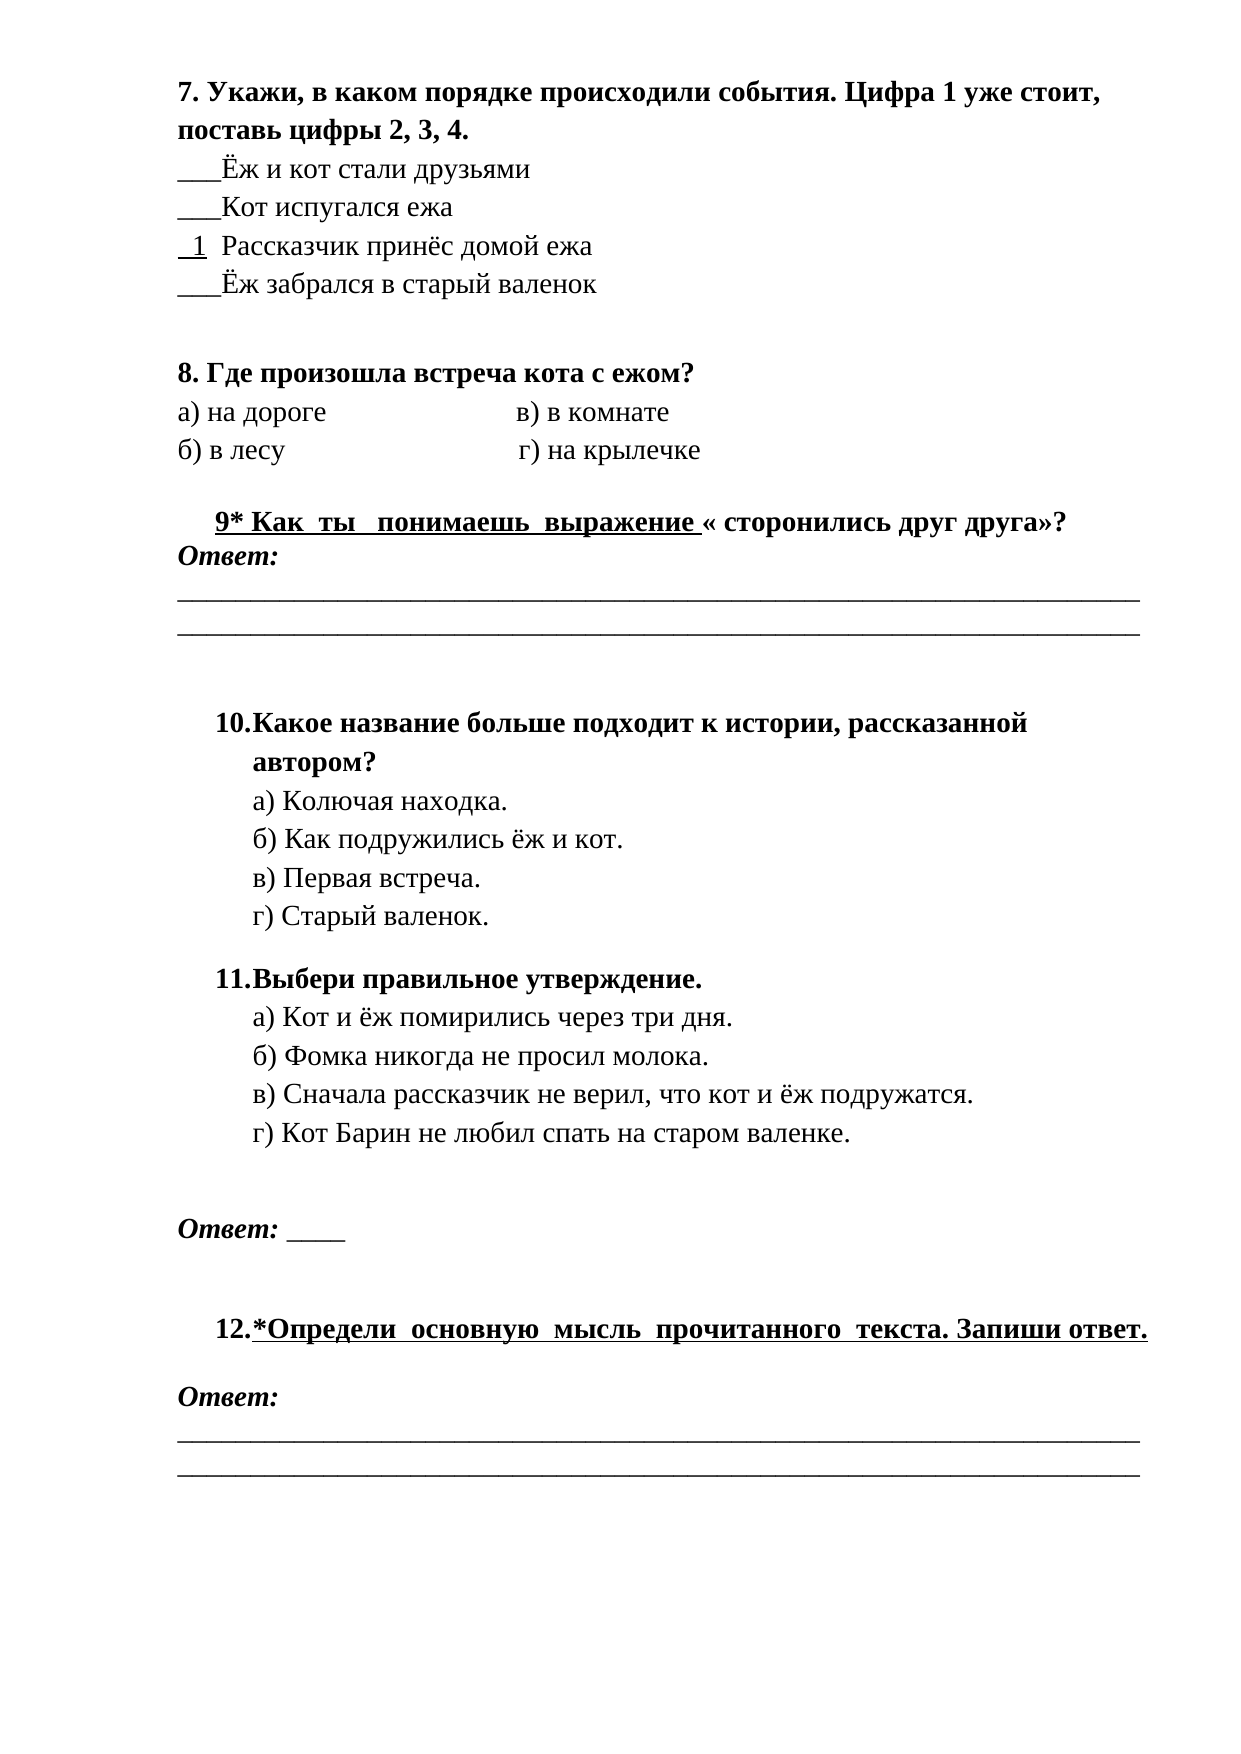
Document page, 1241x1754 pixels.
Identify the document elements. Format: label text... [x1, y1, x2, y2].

text ___Ёж забрался в старый валенок [177, 267, 1152, 328]
text 8. Где произошла встреча кота с ежом? [177, 355, 1152, 389]
list *Определи основную мысль прочитанного текста. Запиши ответ. [215, 1312, 1152, 1345]
list Какое название больше подходит к истории, рассказанной автором? а) Колючая находка. б) Как подружились ёж и кот. в) Первая встреча. г) Старый валенок. [215, 706, 1152, 932]
text 1 Рассказчик принёс домой ежа [177, 228, 1152, 262]
text а) на дороге в) в комнате б) в лесу г) на крылечке [177, 394, 1152, 466]
text 7. Укажи, в каком порядке происходили события. Цифра 1 уже стоит, поставь цифры 2, 3, 4. [177, 74, 1152, 146]
list Выбери правильное утверждение. а) Кот и ёж помирились через три дня. б) Фомка никогда не просил молока. в) Сначала рассказчик не верил, что кот и ёж подружатся. г) Кот Барин не любил спать на старом валенке. [215, 961, 1152, 1148]
text Ответ: ____________________________________________________________________________________________________________________________________ [177, 538, 1152, 638]
text Ответ: ____ [177, 1211, 1152, 1244]
text ___Ёж и кот стали друзьями [177, 151, 1152, 184]
text Ответ: ____________________________________________________________________________________________________________________________________ [177, 1379, 1152, 1479]
text 9* Как ты понимаешь выражение « сторонились друг друга»? [215, 504, 1152, 538]
text ___Кот испугался ежа [177, 189, 1152, 223]
